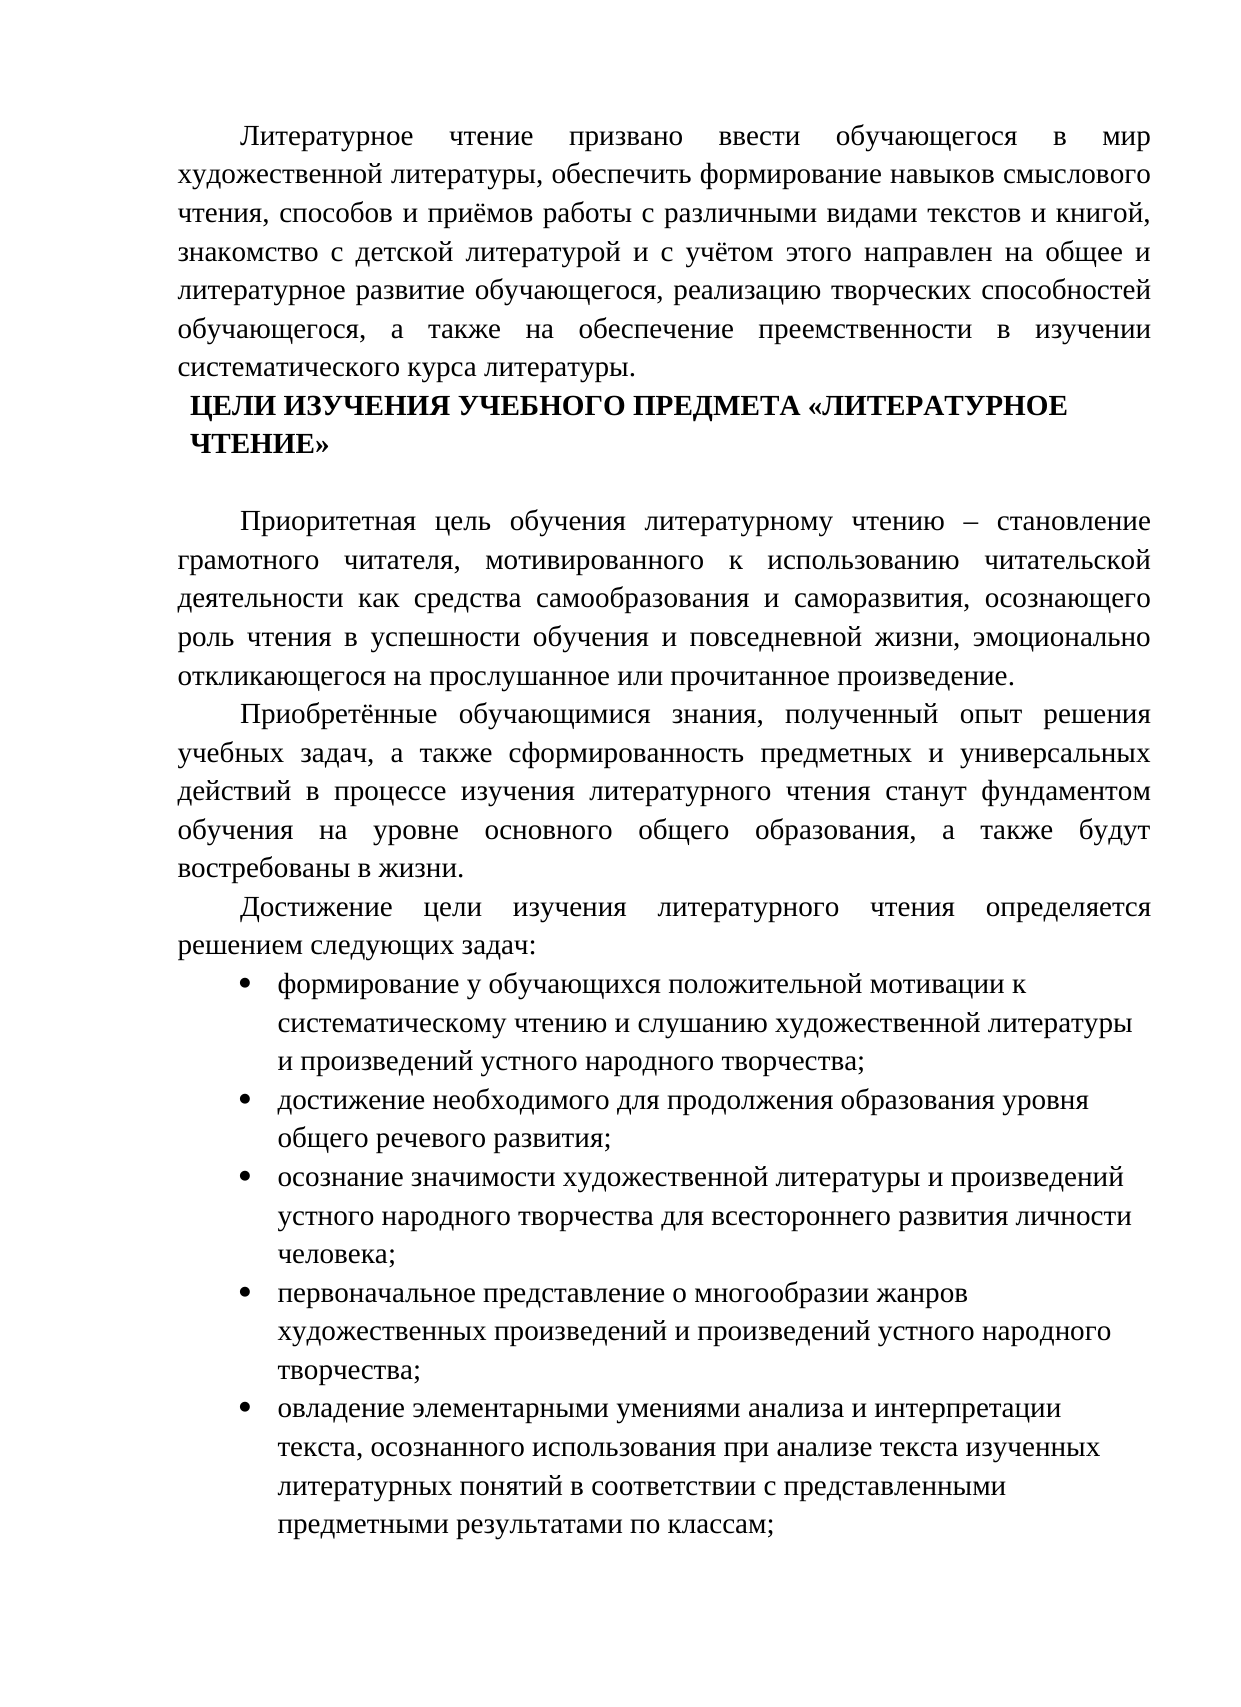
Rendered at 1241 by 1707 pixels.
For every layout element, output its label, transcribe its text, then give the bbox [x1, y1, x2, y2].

text Приоритетная цель обучения литературному чтению – становление грамотного читателя, мотивированного к использованию читательской деятельности как средства самообразования и саморазвития, осознающего роль чтения в успешности обучения и повседневной жизни, эмоционально откликающегося на прослушанное или прочитанное произведение. [177, 503, 1152, 691]
list овладение элементарными умениями анализа и интерпретации текста, осознанного использования при анализе текста изученных литературных понятий в соответствии с представленными предметными результатами по классам; [240, 1390, 1152, 1540]
list формирование у обучающихся положительной мотивации к систематическому чтению и слушанию художественной литературы и произведений устного народного творчества; [240, 966, 1152, 1077]
text ЦЕЛИ ИЗУЧЕНИЯ УЧЕБНОГО ПРЕДМЕТА «ЛИТЕРАТУРНОЕ ЧТЕНИЕ» [190, 388, 1152, 460]
list осознание значимости художественной литературы и произведений устного народного творчества для всестороннего развития личности человека; [240, 1159, 1152, 1270]
text Приобретённые обучающимися знания, полученный опыт решения учебных задач, а также сформированность предметных и универсальных действий в процессе изучения литературного чтения станут фундаментом обучения на уровне основного общего образования, а также будут востребованы в жизни. [177, 696, 1152, 884]
text Литературное чтение призвано ввести обучающегося в мир художественной литературы, обеспечить формирование навыков смыслового чтения, способов и приёмов работы с различными видами текстов и книгой, знакомство с детской литературой и с учётом этого направлен на общее и литературное развитие обучающегося, реализацию творческих способностей обучающегося, а также на обеспечение преемственности в изучении систематического курса литературы. [177, 118, 1152, 383]
text Достижение цели изучения литературного чтения определяется решением следующих задач: [177, 889, 1152, 961]
list достижение необходимого для продолжения образования уровня общего речевого развития; [240, 1082, 1152, 1154]
list первоначальное представление о многообразии жанров художественных произведений и произведений устного народного творчества; [240, 1275, 1152, 1385]
